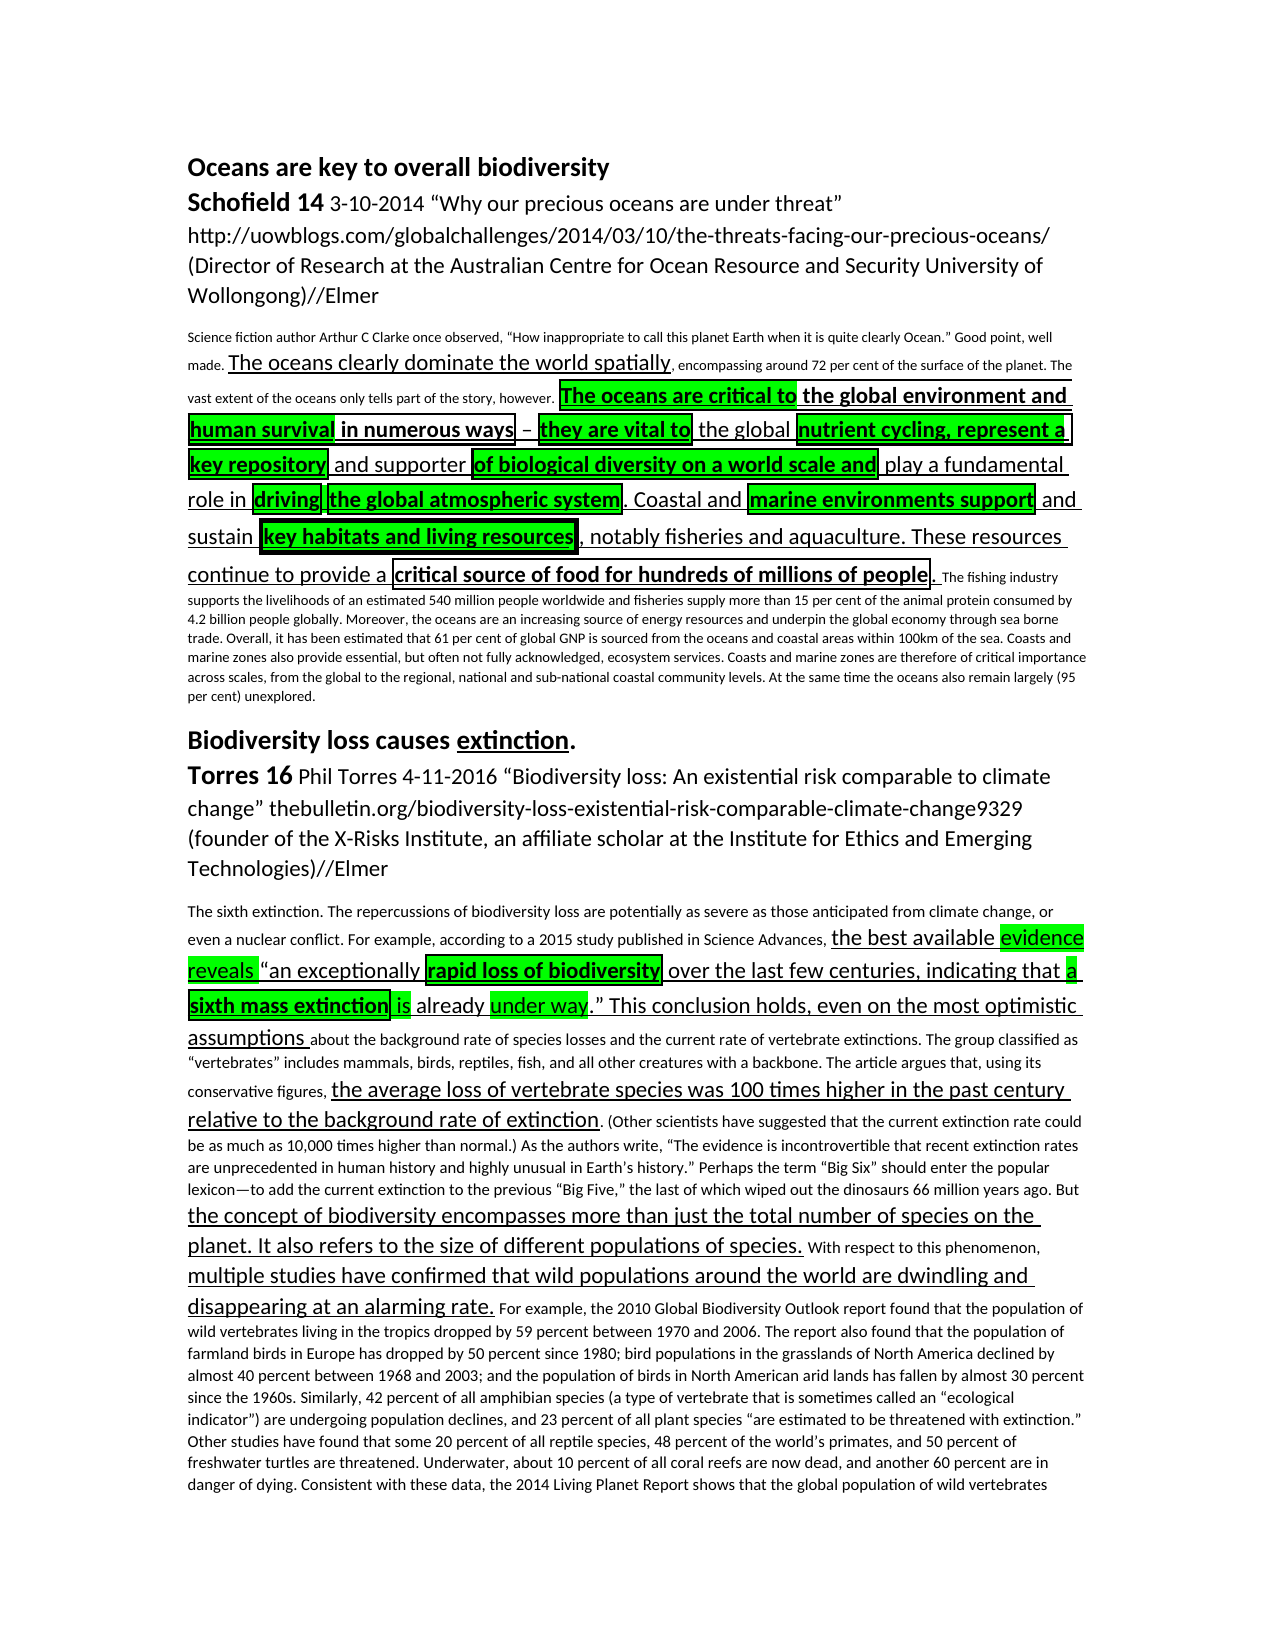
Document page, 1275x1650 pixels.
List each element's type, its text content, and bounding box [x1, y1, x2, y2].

text Science fiction author Arthur C Clarke once observed, “How inappropriate to call this planet Earth when it is quite clearly Ocean.” Good point, well made. The oceans clearly dominate the world spatially, encompassing around 72 per cent of the surface of the planet. The vast extent of the oceans only tells part of the story, however. The oceans are critical to the global environment and human survival in numerous ways – they are vital to the global nutrient cycling, represent a key repository and supporter of biological diversity on a world scale and play a fundamental role in driving the global atmospheric system. Coastal and marine environments support and sustain key habitats and living resources, notably fisheries and aquaculture. These resources continue to provide a critical source of food for hundreds of millions of people. The fishing industry supports the livelihoods of an estimated 540 million people worldwide and fisheries supply more than 15 per cent of the animal protein consumed by 4.2 billion people globally. Moreover, the oceans are an increasing source of energy resources and underpin the global economy through sea borne trade. Overall, it has been estimated that 61 per cent of global GNP is sourced from the oceans and coastal areas within 100km of the sea. Coasts and marine zones also provide essential, but often not fully acknowledged, ecosystem services. Coasts and marine zones are therefore of critical importance across scales, from the global to the regional, national and sub-national coastal community levels. At the same time the oceans also remain largely (95 per cent) unexplored. [187, 328, 1087, 705]
text Schofield 14 3-10-2014 “Why our precious oceans are under threat” http://uowblogs.com/globalchallenges/2014/03/10/the-threats-facing-our-precious-oceans/ (Director of Research at the Australian Centre for Ocean Resource and Security University of Wollongong)//Elmer [187, 186, 1087, 309]
text Torres 16 Phil Torres 4-11-2016 “Biodiversity loss: An existential risk comparable to climate change” thebulletin.org/biodiversity-loss-existential-risk-comparable-climate-change9329 (founder of the X-Risks Institute, an affiliate scholar at the Institute for Ethics and Emerging Technologies)//Elmer [187, 758, 1087, 882]
subtitle Biodiversity loss causes extinction. [187, 723, 1087, 756]
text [187, 901, 1087, 1495]
subtitle Oceans are key to overall biodiversity [187, 150, 1087, 183]
